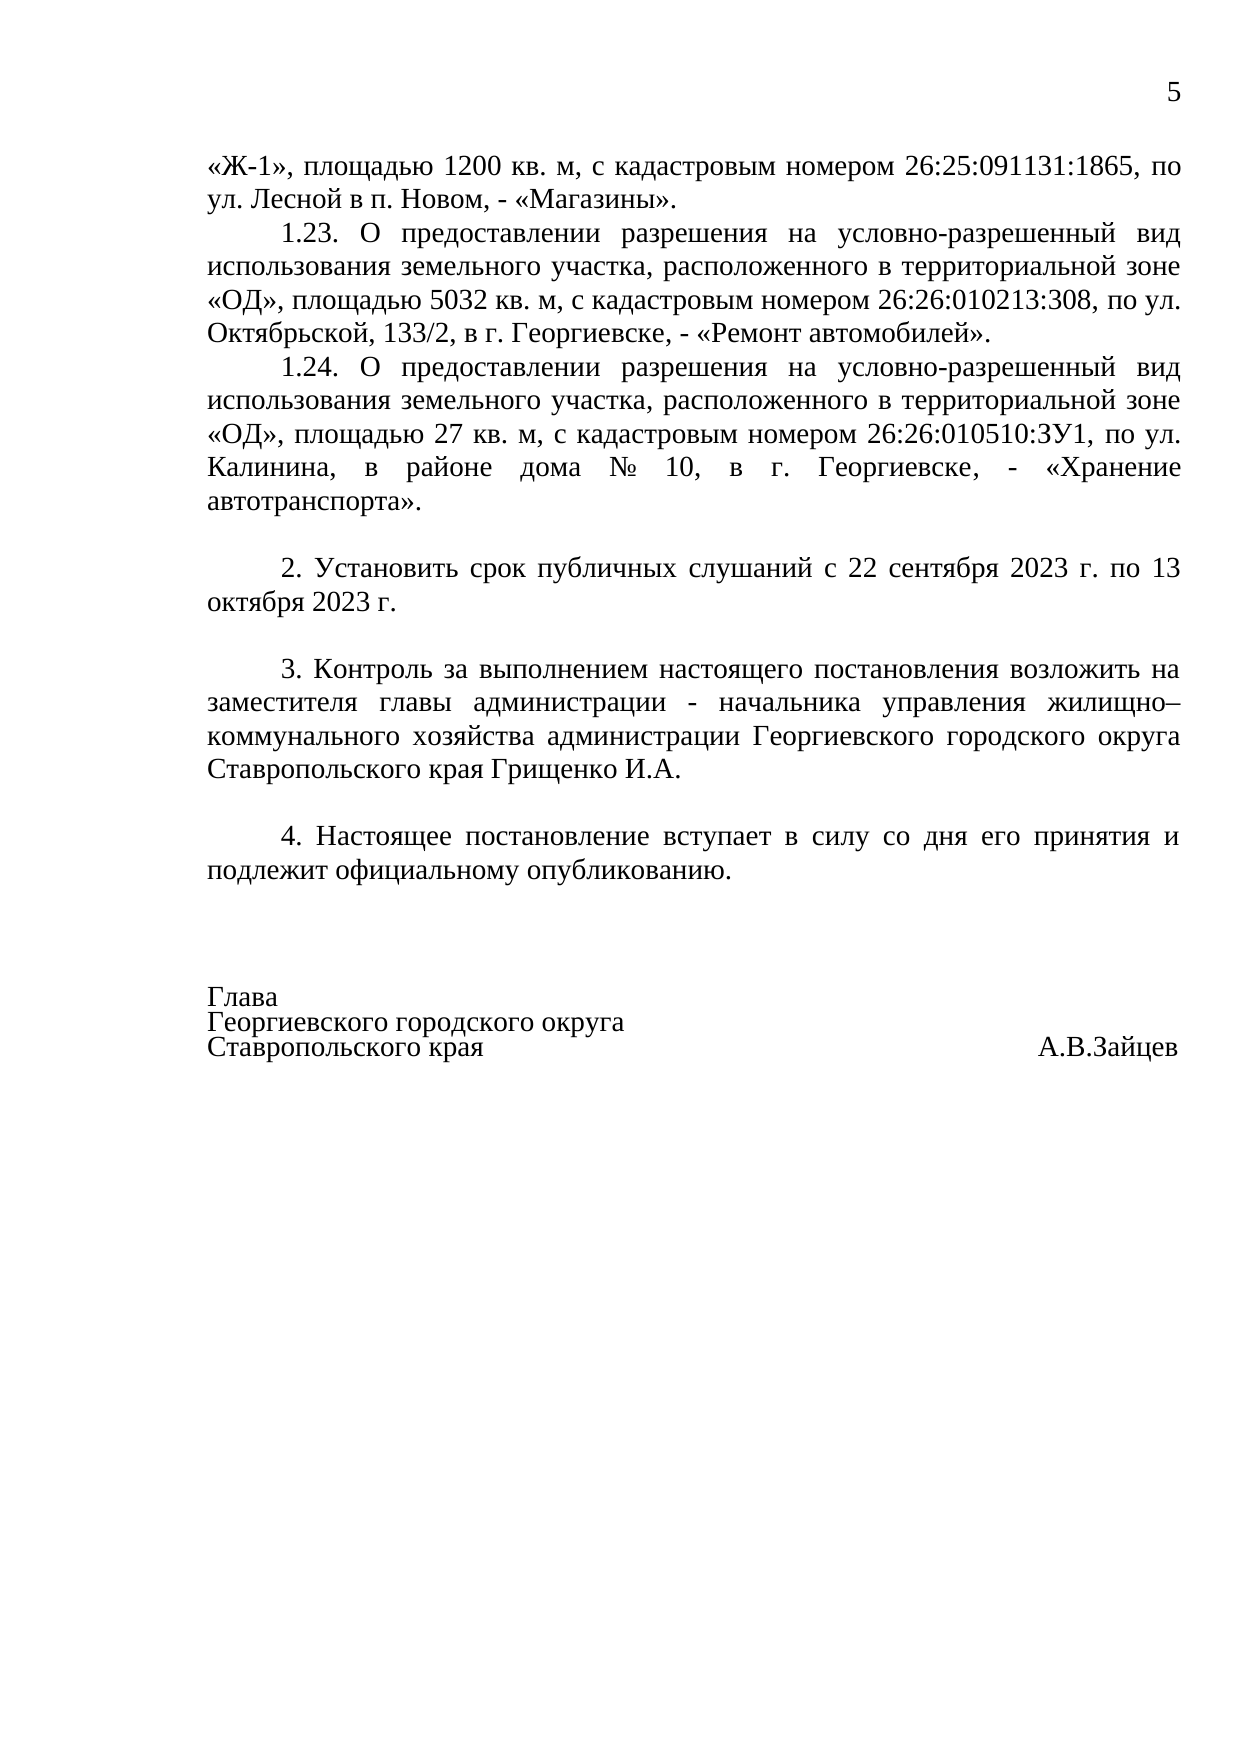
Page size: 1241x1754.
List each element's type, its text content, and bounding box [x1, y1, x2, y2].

text 2. Установить срок публичных слушаний с 22 сентября 2023 г. по 13 октября 2023 г. [207, 550, 1181, 617]
text Ставропольского края А.В.Зайцев [207, 1036, 1181, 1061]
text Георгиевского городского округа [207, 1011, 1181, 1036]
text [207, 148, 1181, 215]
text 4. Настоящее постановление вступает в силу со дня его принятия и подлежит официальному опубликованию. [207, 818, 1181, 886]
text 1.24. О предоставлении разрешения на условно-разрешенный вид использования земельного участка, расположенного в территориальной зоне «ОД», площадью 27 кв. м, с кадастровым номером 26:26:010510:ЗУ1, по ул. Калинина, в районе дома № 10, в г. Георгиевске, - «Хранение автотранспорта». [207, 349, 1181, 517]
text Глава [207, 986, 1181, 1011]
text 3. Контроль за выполнением настоящего постановления возложить на заместителя главы администрации - начальника управления жилищно–коммунального хозяйства администрации Георгиевского городского округа Ставропольского края Грищенко И.А. [207, 651, 1181, 785]
text 1.23. О предоставлении разрешения на условно-разрешенный вид использования земельного участка, расположенного в территориальной зоне «ОД», площадью 5032 кв. м, с кадастровым номером 26:26:010213:308, по ул. Октябрьской, 133/2, в г. Георгиевске, - «Ремонт автомобилей». [207, 215, 1181, 349]
